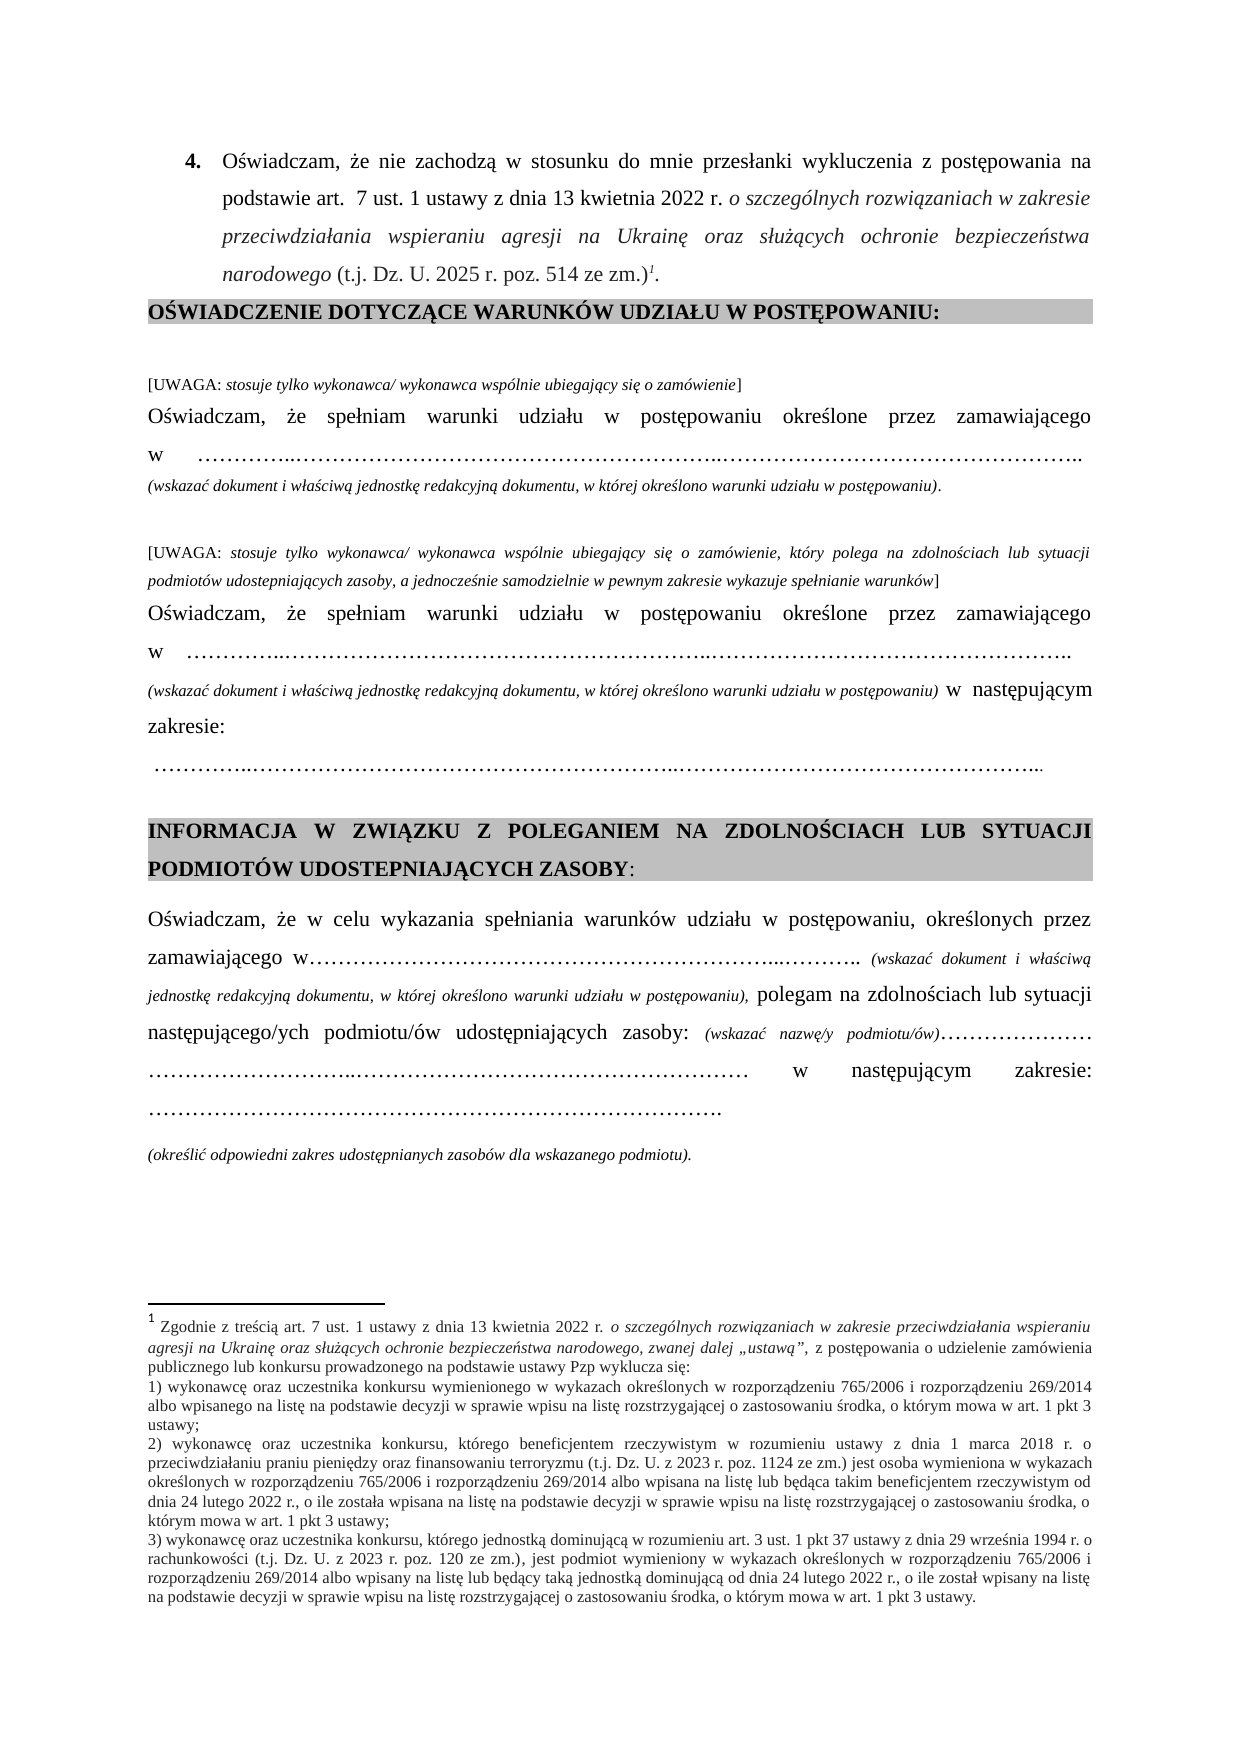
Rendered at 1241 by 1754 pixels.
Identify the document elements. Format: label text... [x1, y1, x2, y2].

text (określić odpowiedni zakres udostępnianych zasobów dla wskazanego podmiotu). [148, 1145, 1093, 1164]
text [UWAGA: stosuje tylko wykonawca/ wykonawca wspólnie ubiegający się o zamówienie, który polega na zdolnościach lub sytuacji podmiotów udostepniających zasoby, a jednocześnie samodzielnie w pewnym zakresie wykazuje spełnianie warunków] [148, 542, 1093, 590]
text INFORMACJA W ZWIĄZKU Z POLEGANIEM NA ZDOLNOŚCIACH LUB SYTUACJI PODMIOTÓW UDOSTEPNIAJĄCYCH ZASOBY: [148, 818, 1093, 881]
text Oświadczam, że w celu wykazania spełniania warunków udziału w postępowaniu, określonych przez zamawiającego w………………………………………………………...……….. (wskazać dokument i właściwą jednostkę redakcyjną dokumentu, w której określono warunki udziału w postępowaniu), polegam na zdolnościach lub sytuacji następującego/ych podmiotu/ów udostępniających zasoby: (wskazać nazwę/y podmiotu/ów)………………… ………………………..……………………………………………… w następującym zakresie: ……………………………………………………………………. [148, 906, 1093, 1120]
text …………..…………………………………………………..…………………………………………... [148, 751, 1093, 776]
text OŚWIADCZENIE DOTYCZĄCE WARUNKÓW UDZIAŁU W POSTĘPOWANIU: [148, 299, 1093, 324]
text Oświadczam, że spełniam warunki udziału w postępowaniu określone przez zamawiającego w …………..…………………………………………………..………………………………………….. (wskazać dokument i właściwą jednostkę redakcyjną dokumentu, w której określono warunki udziału w postępowaniu) w następującym zakresie: [148, 600, 1093, 738]
text Oświadczam, że spełniam warunki udziału w postępowaniu określone przez zamawiającego w …………..…………………………………………………..………………………………………….. (wskazać dokument i właściwą jednostkę redakcyjną dokumentu, w której określono warunki udziału w postępowaniu). [148, 403, 1093, 495]
text [UWAGA: stosuje tylko wykonawca/ wykonawca wspólnie ubiegający się o zamówienie] [148, 374, 1093, 394]
list Oświadczam, że nie zachodzą w stosunku do mnie przesłanki wykluczenia z postępowania na podstawie art. 7 ust. 1 ustawy z dnia 13 kwietnia 2022 r. o szczególnych rozwiązaniach w zakresie przeciwdziałania wspieraniu agresji na Ukrainę oraz służących ochronie bezpieczeństwa narodowego (t.j. Dz. U. 2025 r. poz. 514 ze zm.). [185, 148, 1093, 286]
